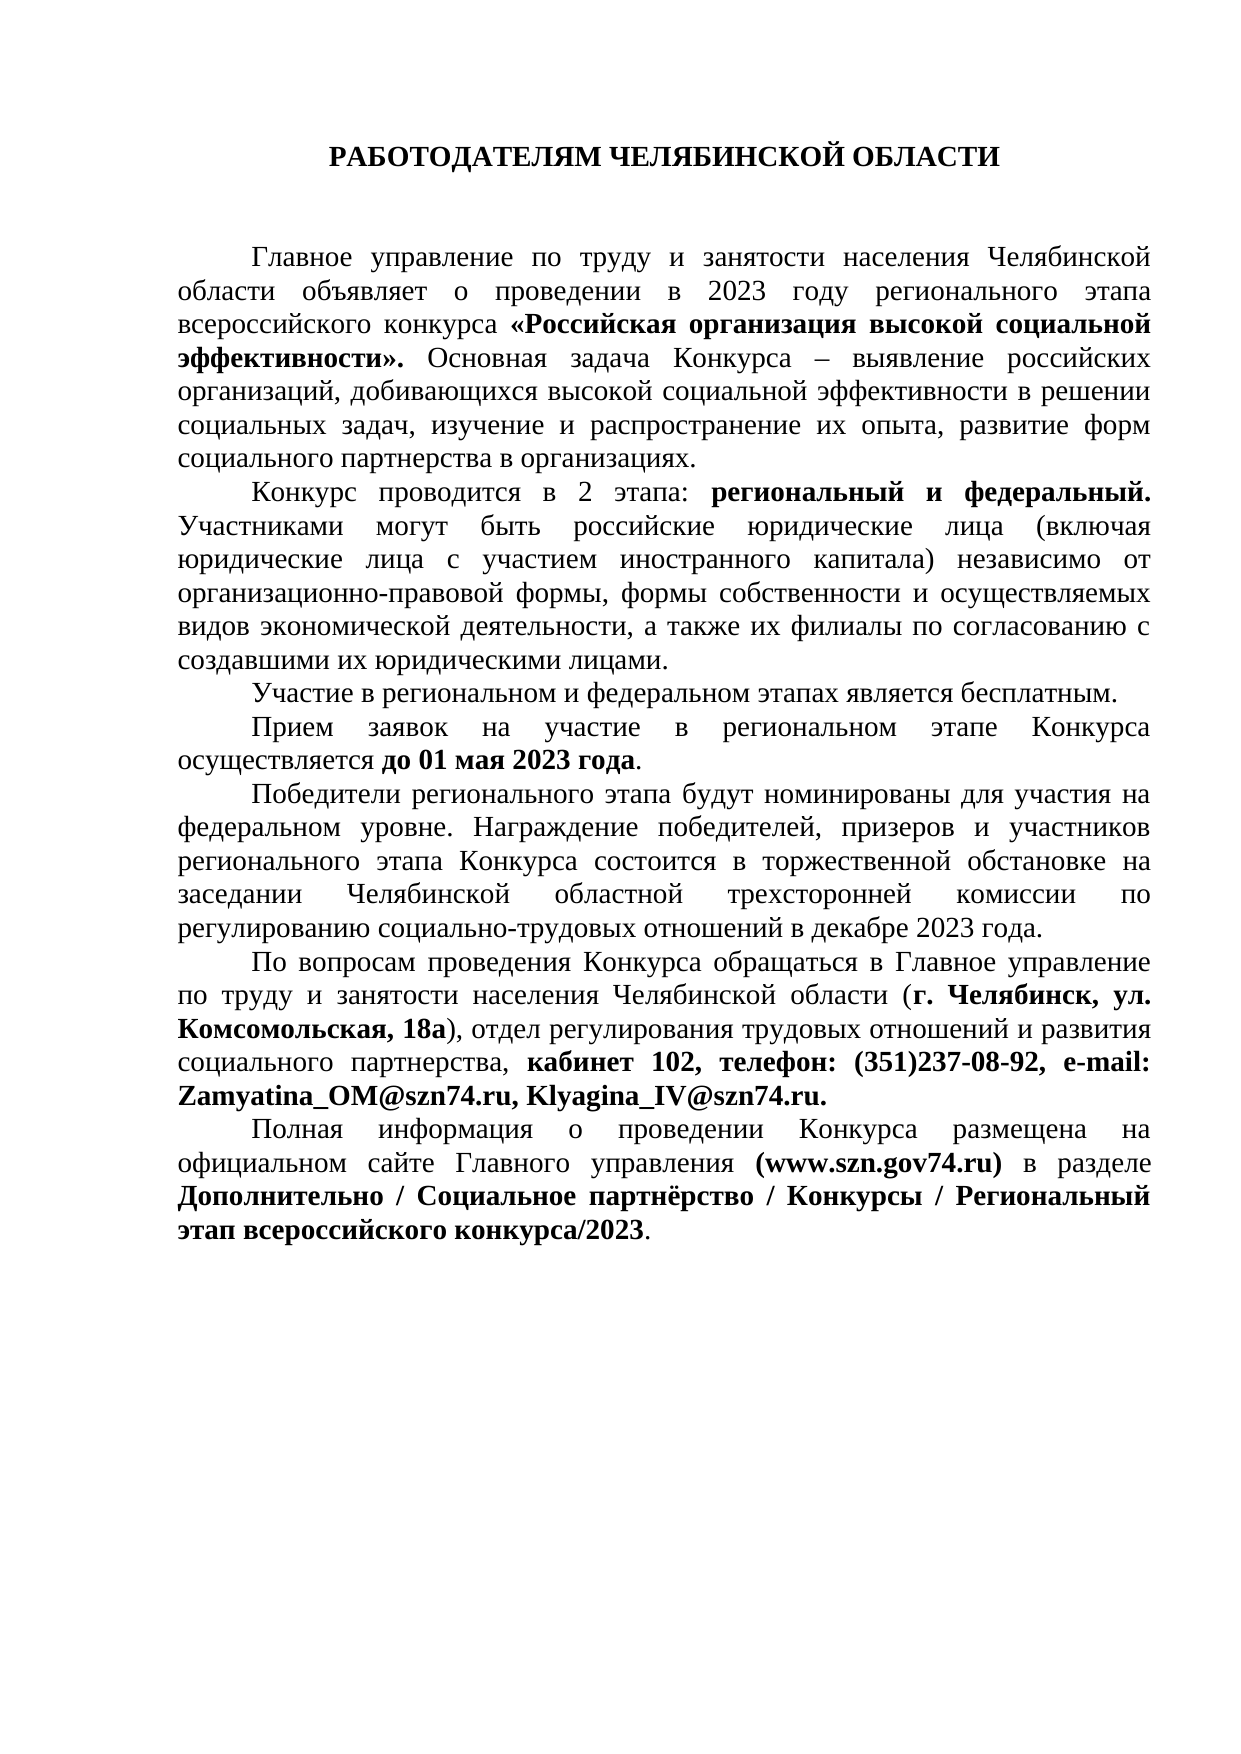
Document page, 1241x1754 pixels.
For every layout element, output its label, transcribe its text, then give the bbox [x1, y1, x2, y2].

text Главное управление по труду и занятости населения Челябинской области объявляет о проведении в 2023 году регионального этапа всероссийского конкурса «Российская организация высокой социальной эффективности». Основная задача Конкурса – выявление российских организаций, добивающихся высокой социальной эффективности в решении социальных задач, изучение и распространение их опыта, развитие форм социального партнерства в организациях. [177, 239, 1152, 474]
text Прием заявок на участие в региональном этапе Конкурса осуществляется до 01 мая 2023 года. [177, 709, 1152, 776]
text РАБОТОДАТЕЛЯМ ЧЕЛЯБИНСКОЙ ОБЛАСТИ [177, 139, 1152, 172]
text Конкурс проводится в 2 этапа: региональный и федеральный. Участниками могут быть российские юридические лица (включая юридические лица с участием иностранного капитала) независимо от организационно-правовой формы, формы собственности и осуществляемых видов экономической деятельности, а также их филиалы по согласованию с создавшими их юридическими лицами. [177, 474, 1152, 675]
text Победители регионального этапа будут номинированы для участия на федеральном уровне. Награждение победителей, призеров и участников регионального этапа Конкурса состоится в торжественной обстановке на заседании Челябинской областной трехсторонней комиссии по регулированию социально-трудовых отношений в декабре 2023 года. [177, 776, 1152, 944]
text Полная информация о проведении Конкурса размещена на официальном сайте Главного управления (www.szn.gov74.ru) в разделе Дополнительно / Социальное партнёрство / Конкурсы / Региональный этап всероссийского конкурса/2023. [177, 1111, 1152, 1246]
text Участие в региональном и федеральном этапах является бесплатным. [177, 675, 1152, 709]
text По вопросам проведения Конкурса обращаться в Главное управление по труду и занятости населения Челябинской области (г. Челябинск, ул. Комсомольская, 18а), отдел регулирования трудовых отношений и развития социального партнерства, кабинет 102, телефон: (351)237-08-92, e-mail: Zamyatina_OM@szn74.ru, Klyagina_IV@szn74.ru. [177, 944, 1152, 1111]
